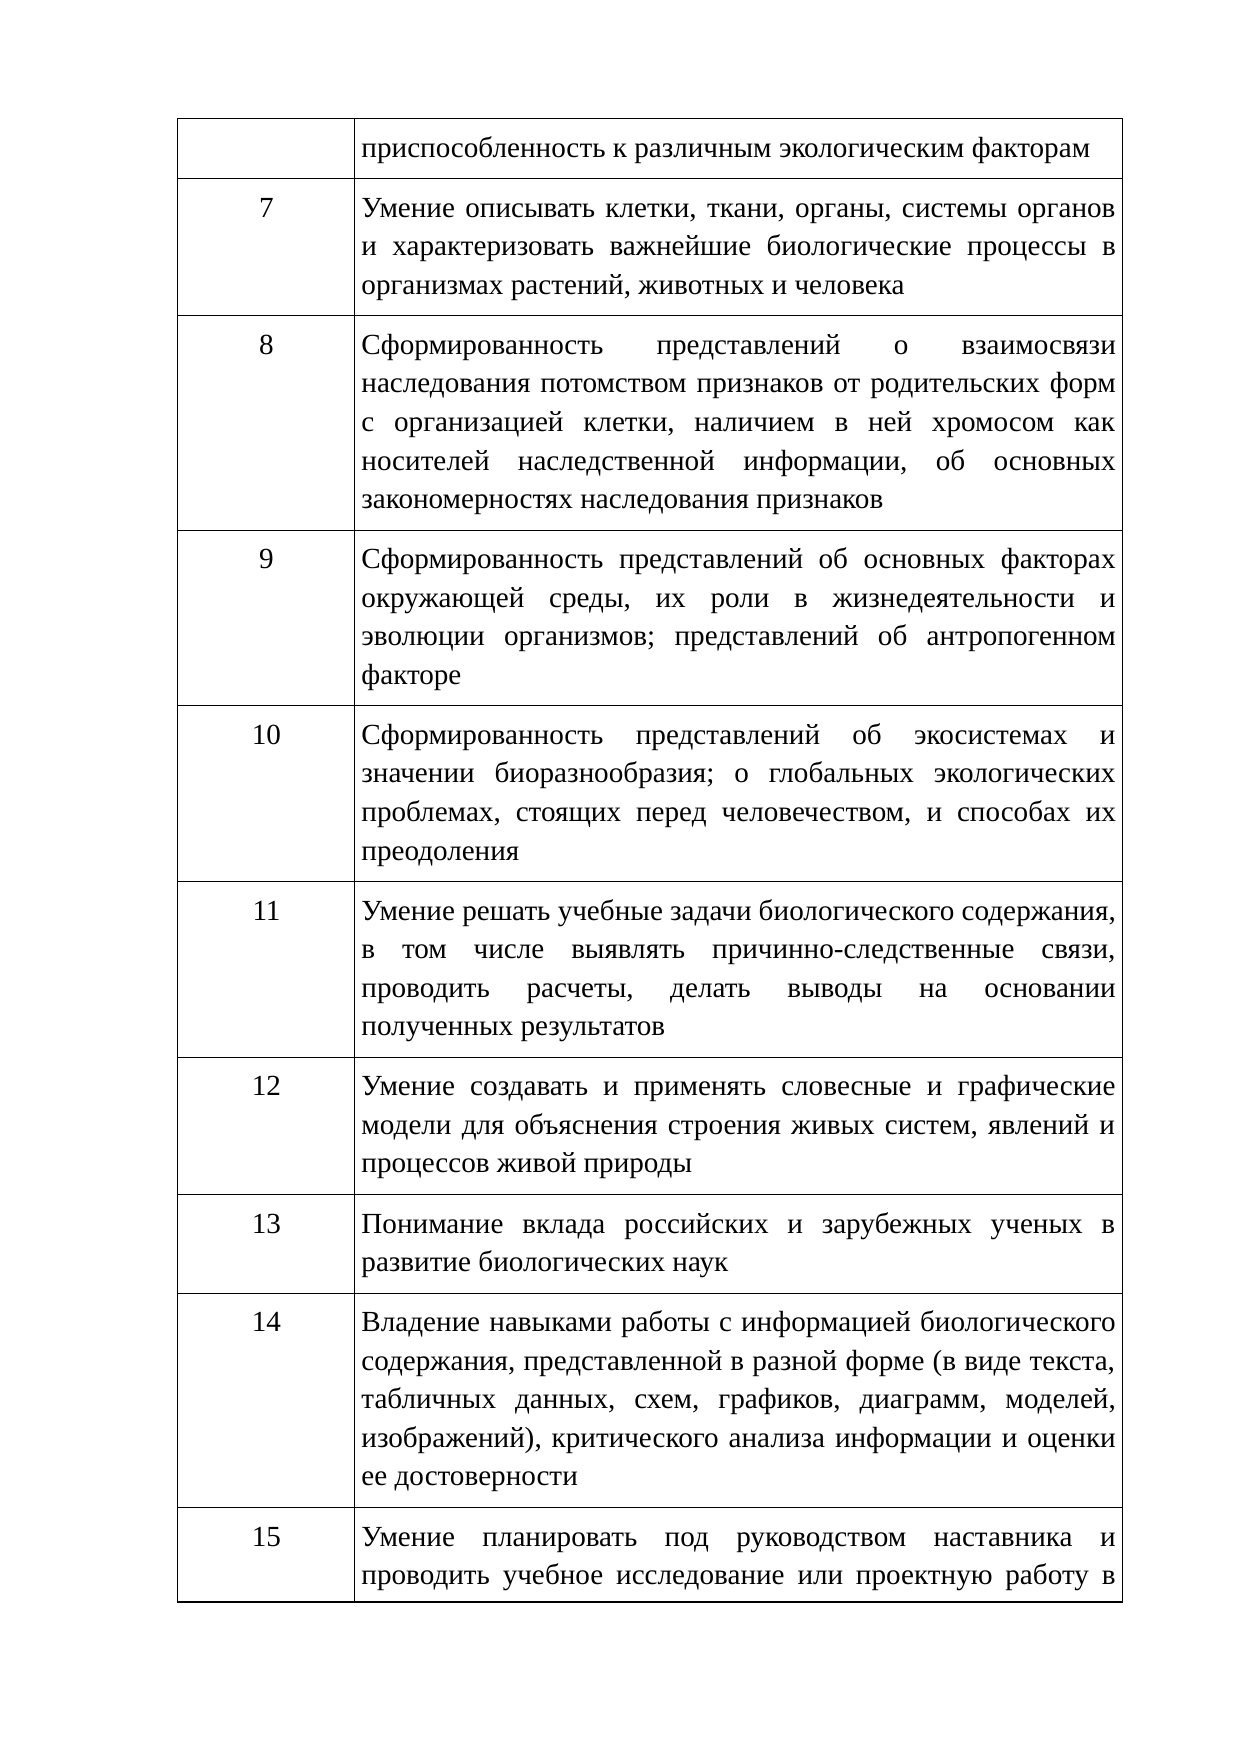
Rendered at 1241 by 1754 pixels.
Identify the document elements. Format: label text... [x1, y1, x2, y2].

table_cell 8 [178, 316, 354, 530]
table_cell Понимание вклада российских и зарубежных ученых в развитие биологических наук [355, 1195, 1122, 1293]
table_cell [355, 119, 1122, 178]
table_cell Сформированность представлений об экосистемах и значении биоразнообразия; о глобальных экологических проблемах, стоящих перед человечеством, и способах их преодоления [355, 706, 1122, 881]
table_cell 6 [178, 119, 354, 178]
table_cell Сформированность представлений о взаимосвязи наследования потомством признаков от родительских форм с организацией клетки, наличием в ней хромосом как носителей наследственной информации, об основных закономерностях наследования признаков [355, 316, 1122, 530]
table_cell 12 [178, 1058, 354, 1194]
table_cell 14 [178, 1294, 354, 1507]
table_cell 13 [178, 1195, 354, 1293]
table_cell Умение описывать клетки, ткани, органы, системы органов и характеризовать важнейшие биологические процессы в организмах растений, животных и человека [355, 179, 1122, 315]
table_cell 10 [178, 706, 354, 881]
table_cell 15 [178, 1508, 354, 1601]
table_cell Умение создавать и применять словесные и графические модели для объяснения строения живых систем, явлений и процессов живой природы [355, 1058, 1122, 1194]
table_cell Умение решать учебные задачи биологического содержания, в том числе выявлять причинно-следственные связи, проводить расчеты, делать выводы на основании полученных результатов [355, 882, 1122, 1057]
table_cell Сформированность представлений об основных факторах окружающей среды, их роли в жизнедеятельности и эволюции организмов; представлений об антропогенном факторе [355, 531, 1122, 705]
table_cell 7 [178, 179, 354, 315]
table_cell 11 [178, 882, 354, 1057]
table_cell 9 [178, 531, 354, 705]
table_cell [355, 1508, 1122, 1601]
table_cell Владение навыками работы с информацией биологического содержания, представленной в разной форме (в виде текста, табличных данных, схем, графиков, диаграмм, моделей, изображений), критического анализа информации и оценки ее достоверности [355, 1294, 1122, 1507]
